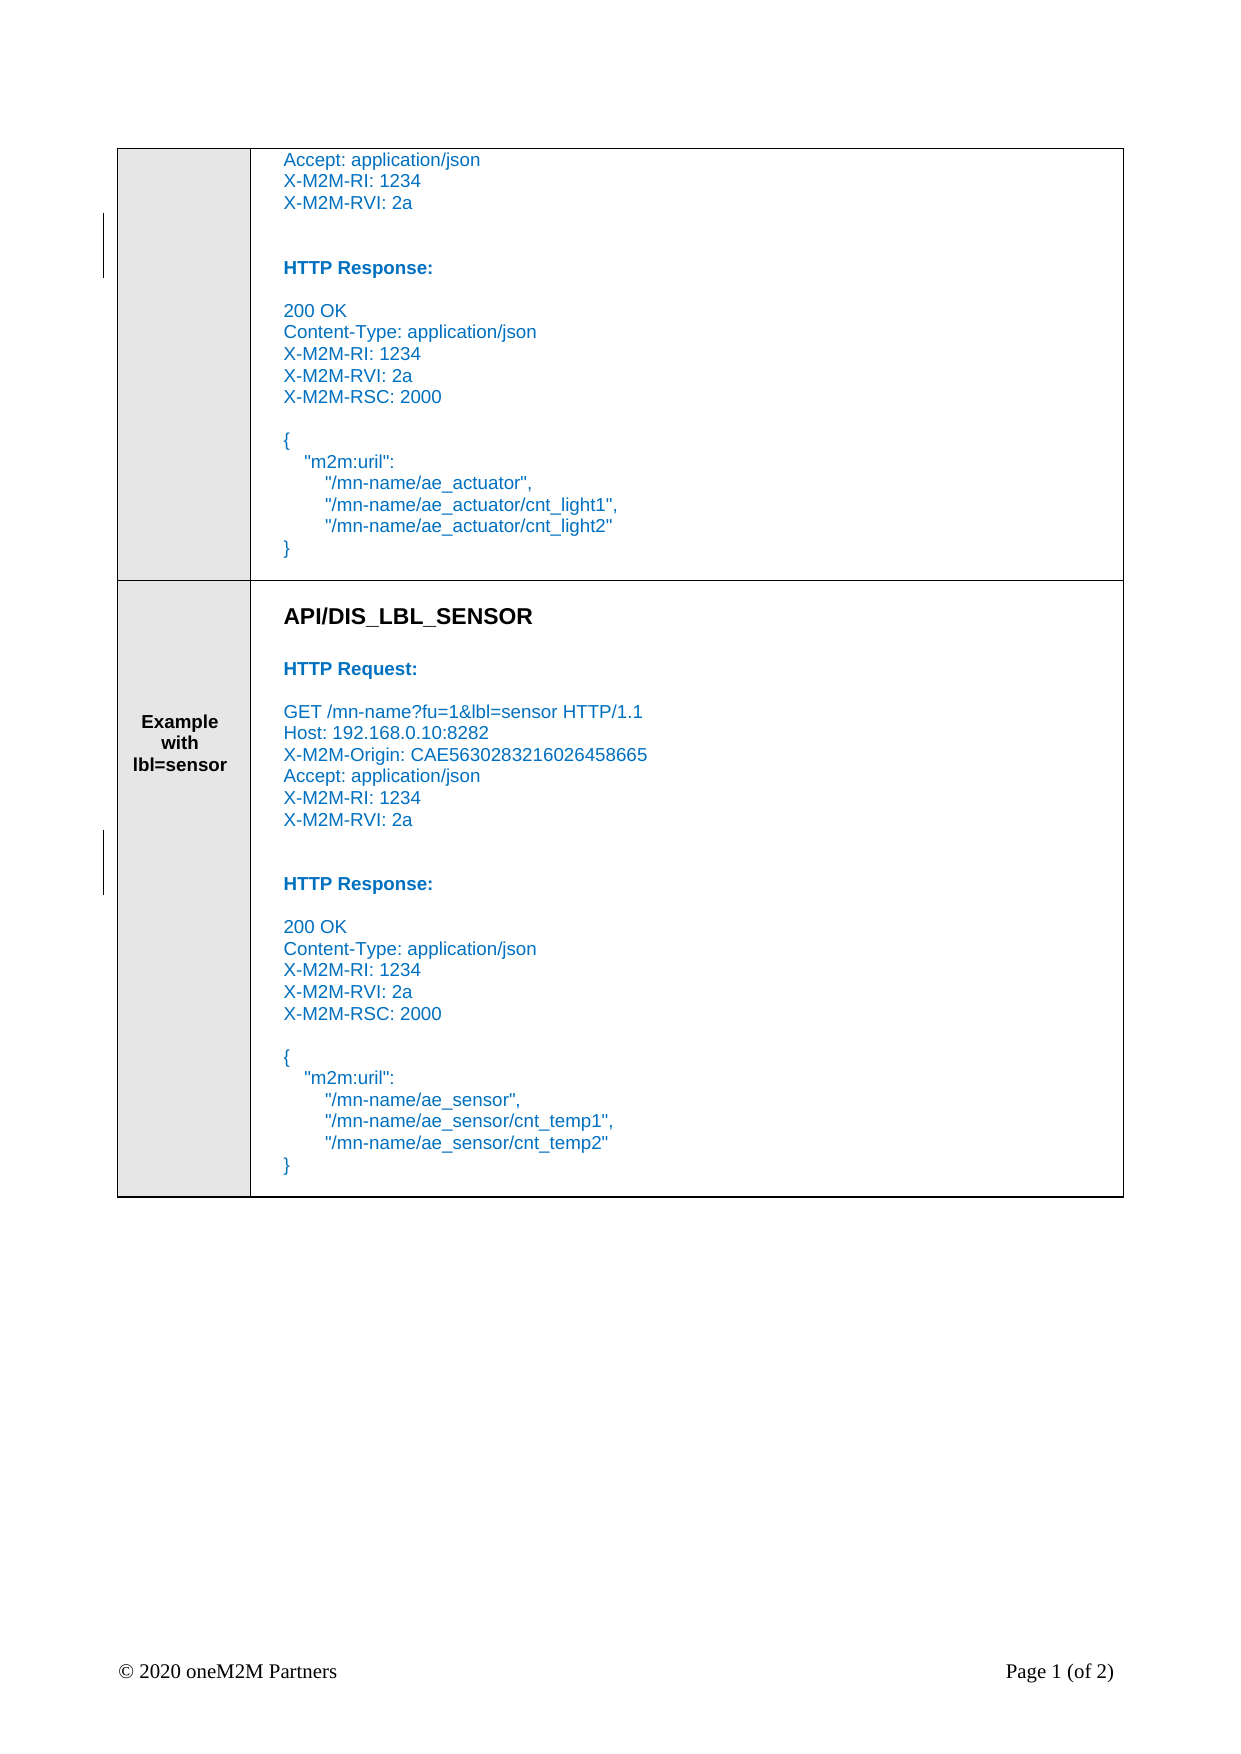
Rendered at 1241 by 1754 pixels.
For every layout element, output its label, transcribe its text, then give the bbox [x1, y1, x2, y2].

table_cell Example with lbl=sensor [118, 581, 250, 1196]
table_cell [118, 149, 250, 580]
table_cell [251, 149, 1123, 580]
table_cell API/DIS_LBL_SENSOR HTTP Request: GET /mn-name?fu=1&lbl=sensor HTTP/1.1 Host: 192.168.0.10:8282 X-M2M-Origin: CAE5630283216026458665 Accept: application/json X-M2M-RI: 1234 X-M2M-RVI: 2a HTTP Response: 200 OK Content-Type: application/json X-M2M-RI: 1234 X-M2M-RVI: 2a X-M2M-RSC: 2000 { "m2m:uril": "/mn-name/ae_sensor", "/mn-name/ae_sensor/cnt_temp1", "/mn-name/ae_sensor/cnt_temp2" } [251, 581, 1123, 1196]
